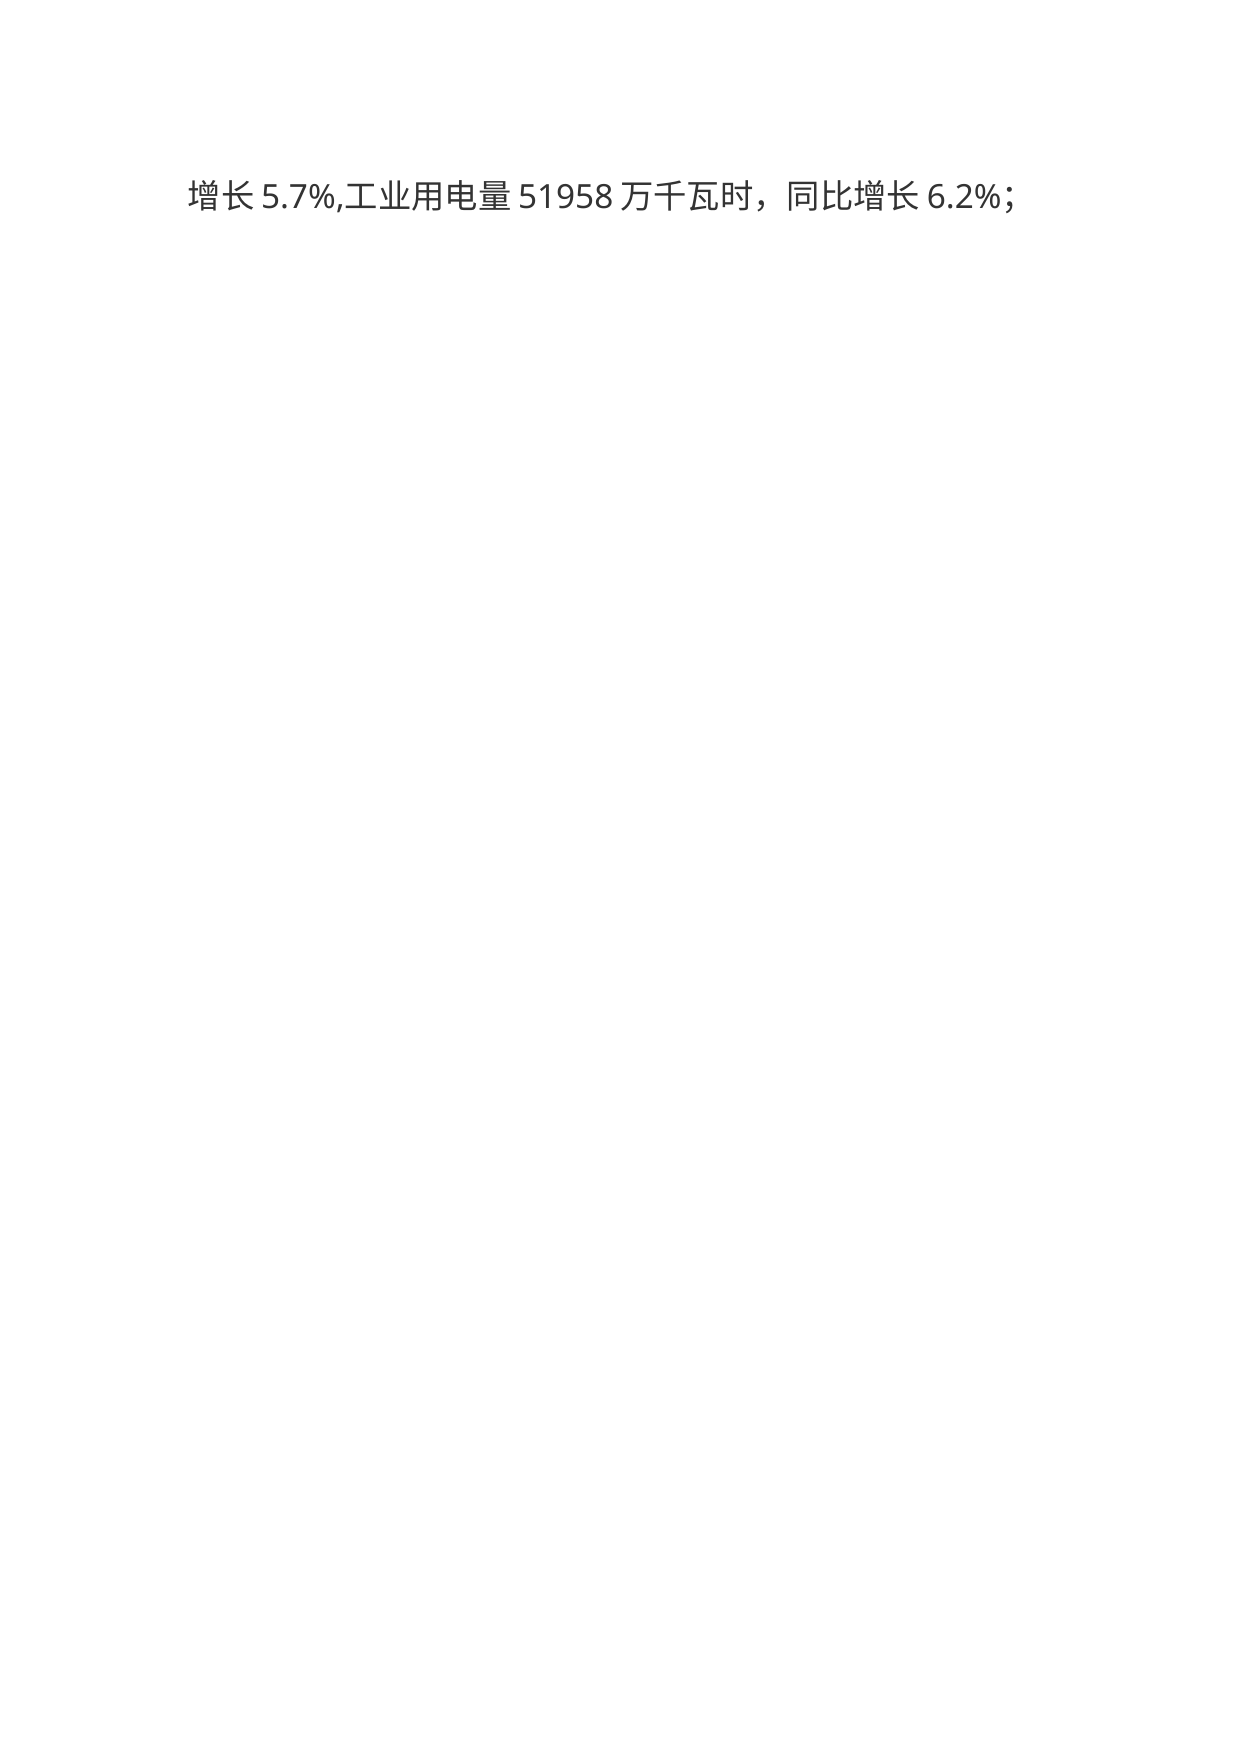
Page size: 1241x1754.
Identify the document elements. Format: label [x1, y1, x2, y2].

list [187, 162, 1053, 227]
